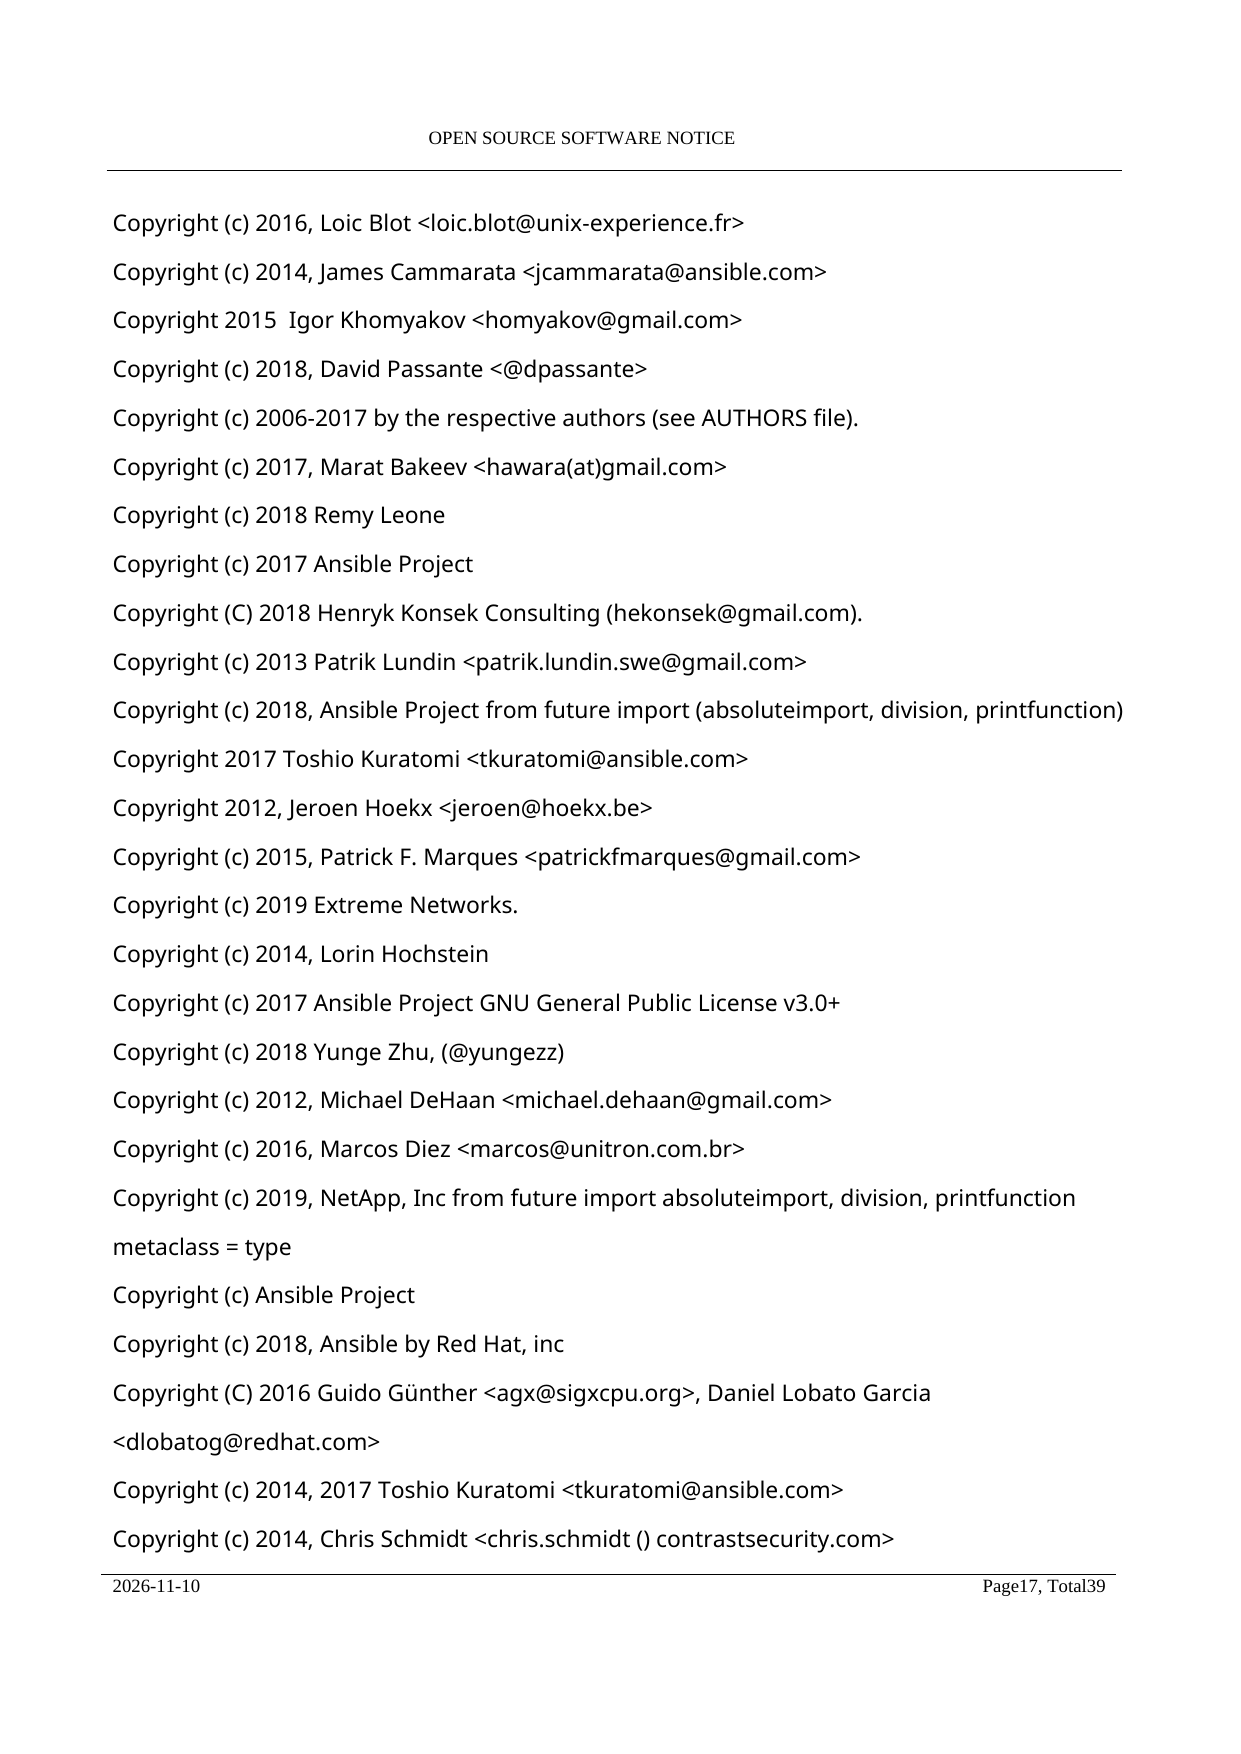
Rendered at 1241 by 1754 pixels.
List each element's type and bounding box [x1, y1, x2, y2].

text [112, 206, 1128, 1555]
